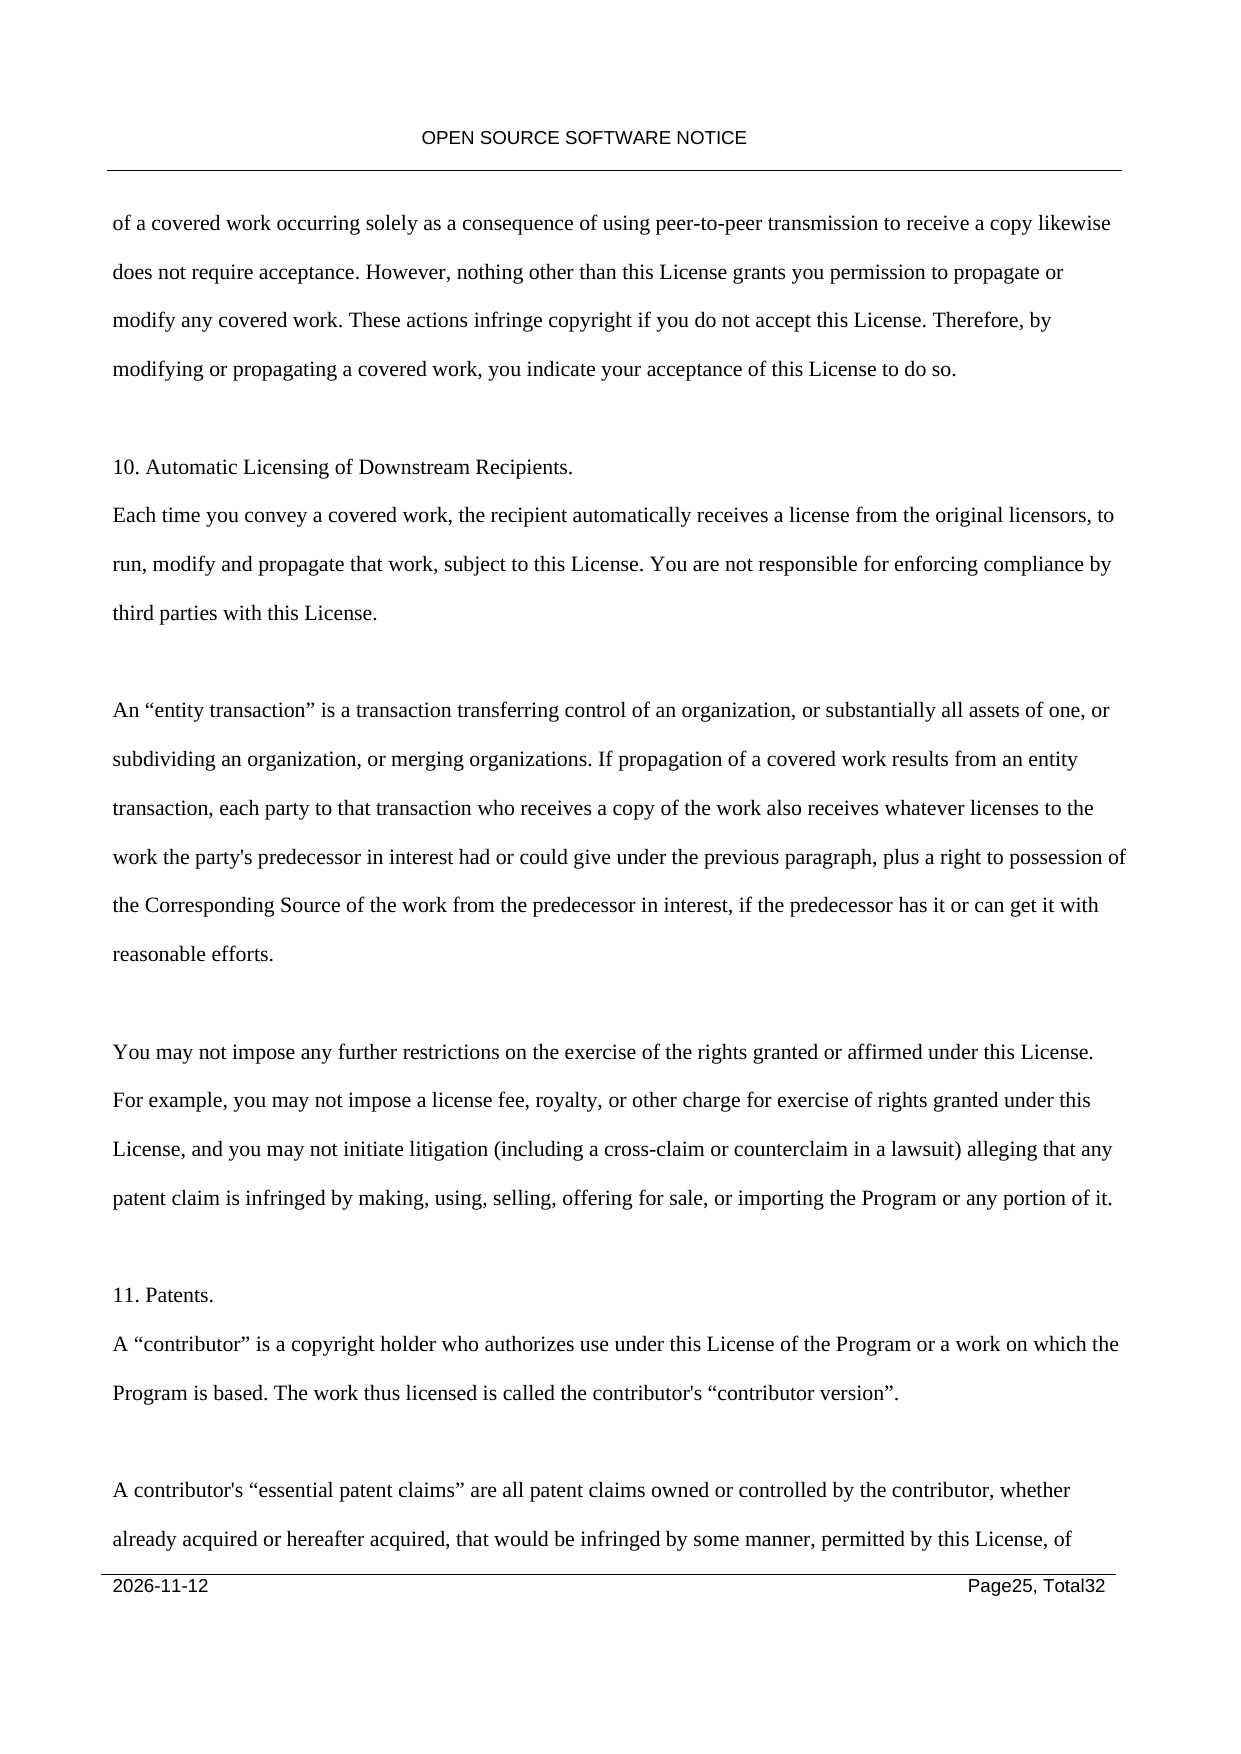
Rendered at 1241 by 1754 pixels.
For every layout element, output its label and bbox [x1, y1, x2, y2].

text [112, 206, 1128, 1555]
